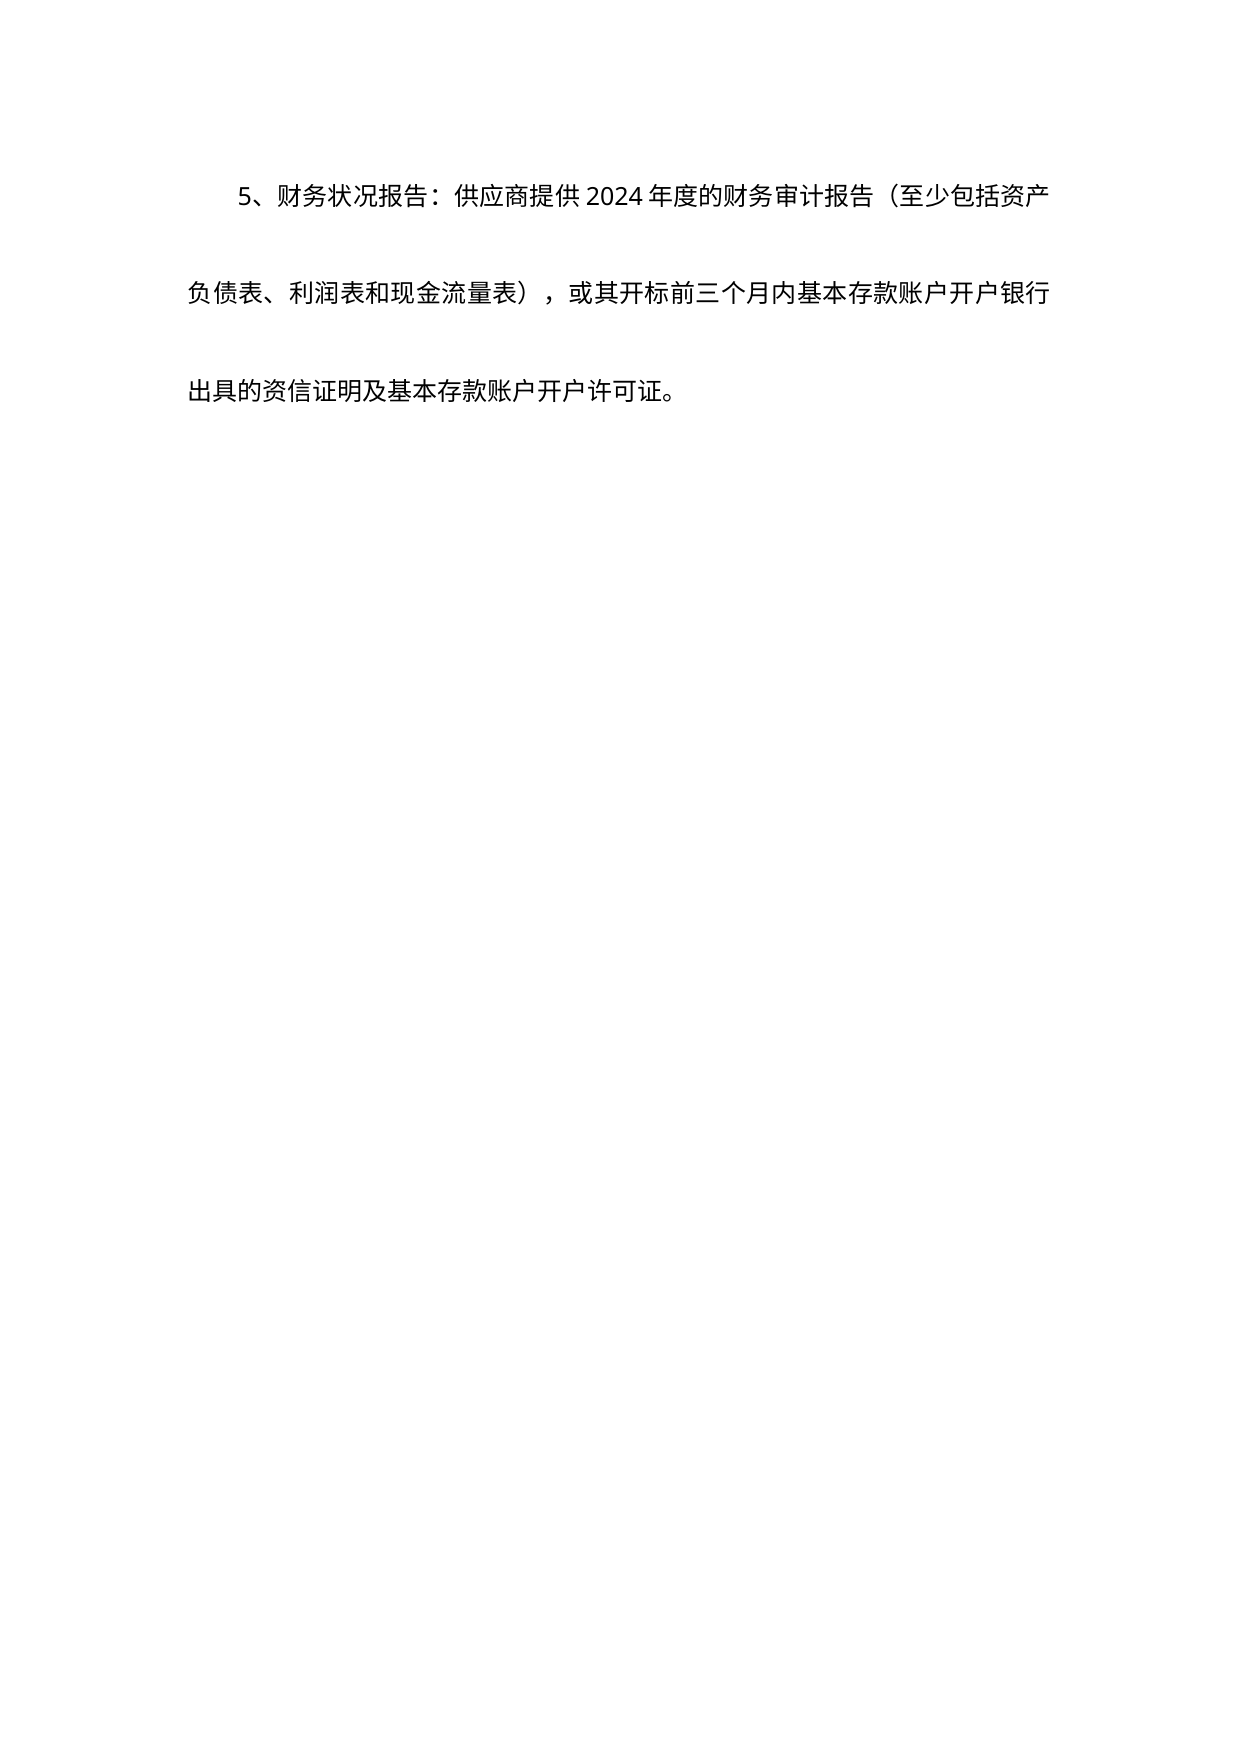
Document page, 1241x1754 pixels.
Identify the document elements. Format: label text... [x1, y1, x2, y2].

text 5、财务状况报告：供应商提供2024年度的财务审计报告（至少包括资产负债表、利润表和现金流量表），或其开标前三个月内基本存款账户开户银行出具的资信证明及基本存款账户开户许可证。 [187, 162, 1053, 422]
